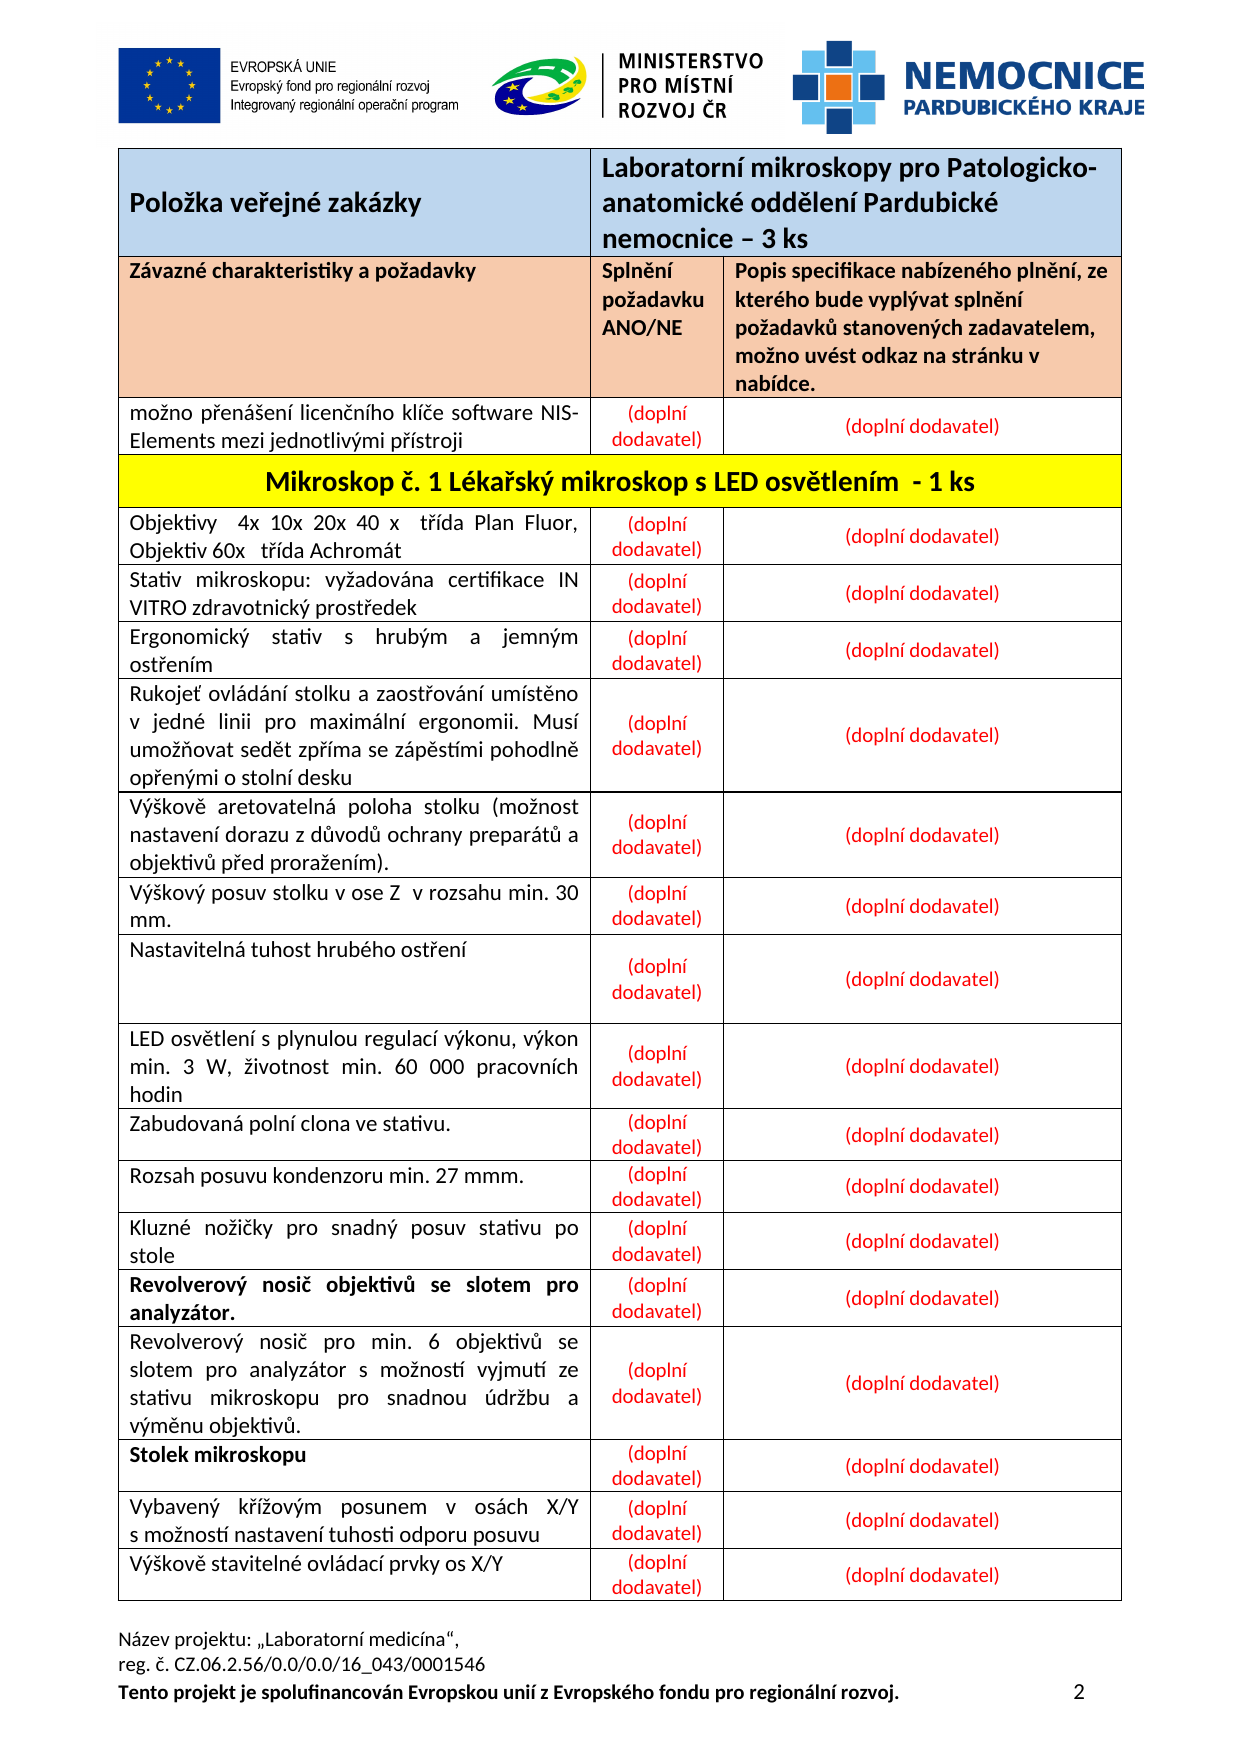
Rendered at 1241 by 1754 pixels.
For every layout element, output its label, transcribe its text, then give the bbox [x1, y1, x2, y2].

table_cell (doplní dodavatel) [724, 1213, 1121, 1269]
table_cell (doplní dodavatel) [591, 1024, 723, 1108]
table_cell Mikroskop č. 1 Lékařský mikroskop s LED osvětlením - 1 ks [119, 455, 1121, 507]
table_cell Zabudovaná polní clona ve stativu. [119, 1109, 590, 1160]
table_cell Objektivy 4x 10x 20x 40 x třída Plan Fluor, Objektiv 60x třída Achromát [119, 508, 590, 564]
table_cell (doplní dodavatel) [591, 878, 723, 934]
picture [791, 39, 1145, 135]
table_cell (doplní dodavatel) [591, 1213, 723, 1269]
table_cell (doplní dodavatel) [724, 1109, 1121, 1160]
table_header Laboratorní mikroskopy pro Patologicko-anatomické oddělení Pardubické nemocnice – 3 ks [591, 149, 1121, 256]
table_cell možno přenášení licenčního klíče software NIS- Elements mezi jednotlivými přístroji [119, 398, 590, 454]
table_cell Popis specifikace nabízeného plnění, ze kterého bude vyplývat splnění požadavků stanovených zadavatelem, možno uvést odkaz na stránku v nabídce. [724, 257, 1121, 397]
table_cell LED osvětlení s plynulou regulací výkonu, výkon min. 3 W, životnost min. 60 000 pracovních hodin [119, 1024, 590, 1108]
table_cell Závazné charakteristiky a požadavky [119, 257, 590, 397]
table_cell (doplní dodavatel) [724, 1161, 1121, 1212]
table_cell (doplní dodavatel) [591, 793, 723, 877]
table_cell Výškově stavitelné ovládací prvky os X/Y [119, 1549, 590, 1600]
table_cell Stativ mikroskopu: vyžadována certifikace IN VITRO zdravotnický prostředek [119, 565, 590, 621]
table_cell (doplní dodavatel) [724, 1270, 1121, 1326]
table_cell (doplní dodavatel) [724, 1440, 1121, 1491]
table_cell (doplní dodavatel) [591, 508, 723, 564]
table_cell Rozsah posuvu kondenzoru min. 27 mmm. [119, 1161, 590, 1212]
table_cell (doplní dodavatel) [724, 1549, 1121, 1600]
table_cell (doplní dodavatel) [591, 1327, 723, 1439]
table_cell (doplní dodavatel) [724, 565, 1121, 621]
table_cell Revolverový nosič pro min. 6 objektivů se slotem pro analyzátor s možností vyjmutí ze stativu mikroskopu pro snadnou údržbu a výměnu objektivů. [119, 1327, 590, 1439]
table_cell (doplní dodavatel) [591, 935, 723, 1023]
table_cell (doplní dodavatel) [591, 1161, 723, 1212]
table_cell (doplní dodavatel) [591, 622, 723, 678]
table_cell (doplní dodavatel) [591, 1549, 723, 1600]
table_cell (doplní dodavatel) [591, 565, 723, 621]
table_cell (doplní dodavatel) [591, 1440, 723, 1491]
table_cell Výškový posuv stolku v ose Z v rozsahu min. 30 mm. [119, 878, 590, 934]
table_cell (doplní dodavatel) [724, 679, 1121, 791]
table_cell (doplní dodavatel) [724, 935, 1121, 1023]
table_cell Revolverový nosič objektivů se slotem pro analyzátor. [119, 1270, 590, 1326]
table_cell Rukojeť ovládání stolku a zaostřování umístěno v jedné linii pro maximální ergonomii. Musí umožňovat sedět zpříma se zápěstími pohodlně opřenými o stolní desku [119, 679, 590, 791]
table_cell Výškově aretovatelná poloha stolku (možnost nastavení dorazu z důvodů ochrany preparátů a objektivů před proražením). [119, 793, 590, 877]
table_cell (doplní dodavatel) [724, 622, 1121, 678]
table_cell Stolek mikroskopu [119, 1440, 590, 1491]
table_cell (doplní dodavatel) [591, 398, 723, 454]
table_cell (doplní dodavatel) [724, 878, 1121, 934]
table_cell (doplní dodavatel) [724, 1327, 1121, 1439]
table_cell (doplní dodavatel) [591, 679, 723, 791]
table_cell (doplní dodavatel) [724, 793, 1121, 877]
table_cell (doplní dodavatel) [591, 1270, 723, 1326]
table_cell (doplní dodavatel) [724, 508, 1121, 564]
table_cell (doplní dodavatel) [724, 1492, 1121, 1548]
table_cell Vybavený křížovým posunem v osách X/Y s možností nastavení tuhosti odporu posuvu [119, 1492, 590, 1548]
table_cell Ergonomický stativ s hrubým a jemným ostřením [119, 622, 590, 678]
table_cell (doplní dodavatel) [724, 398, 1121, 454]
picture [96, 22, 785, 148]
table_cell (doplní dodavatel) [724, 1024, 1121, 1108]
table_cell Nastavitelná tuhost hrubého ostření [119, 935, 590, 1023]
table_cell Kluzné nožičky pro snadný posuv stativu po stole [119, 1213, 590, 1269]
table_cell (doplní dodavatel) [591, 1492, 723, 1548]
table_header Položka veřejné zakázky [119, 149, 590, 256]
table_cell (doplní dodavatel) [591, 1109, 723, 1160]
table_cell Splnění požadavku ANO/NE [591, 257, 723, 397]
